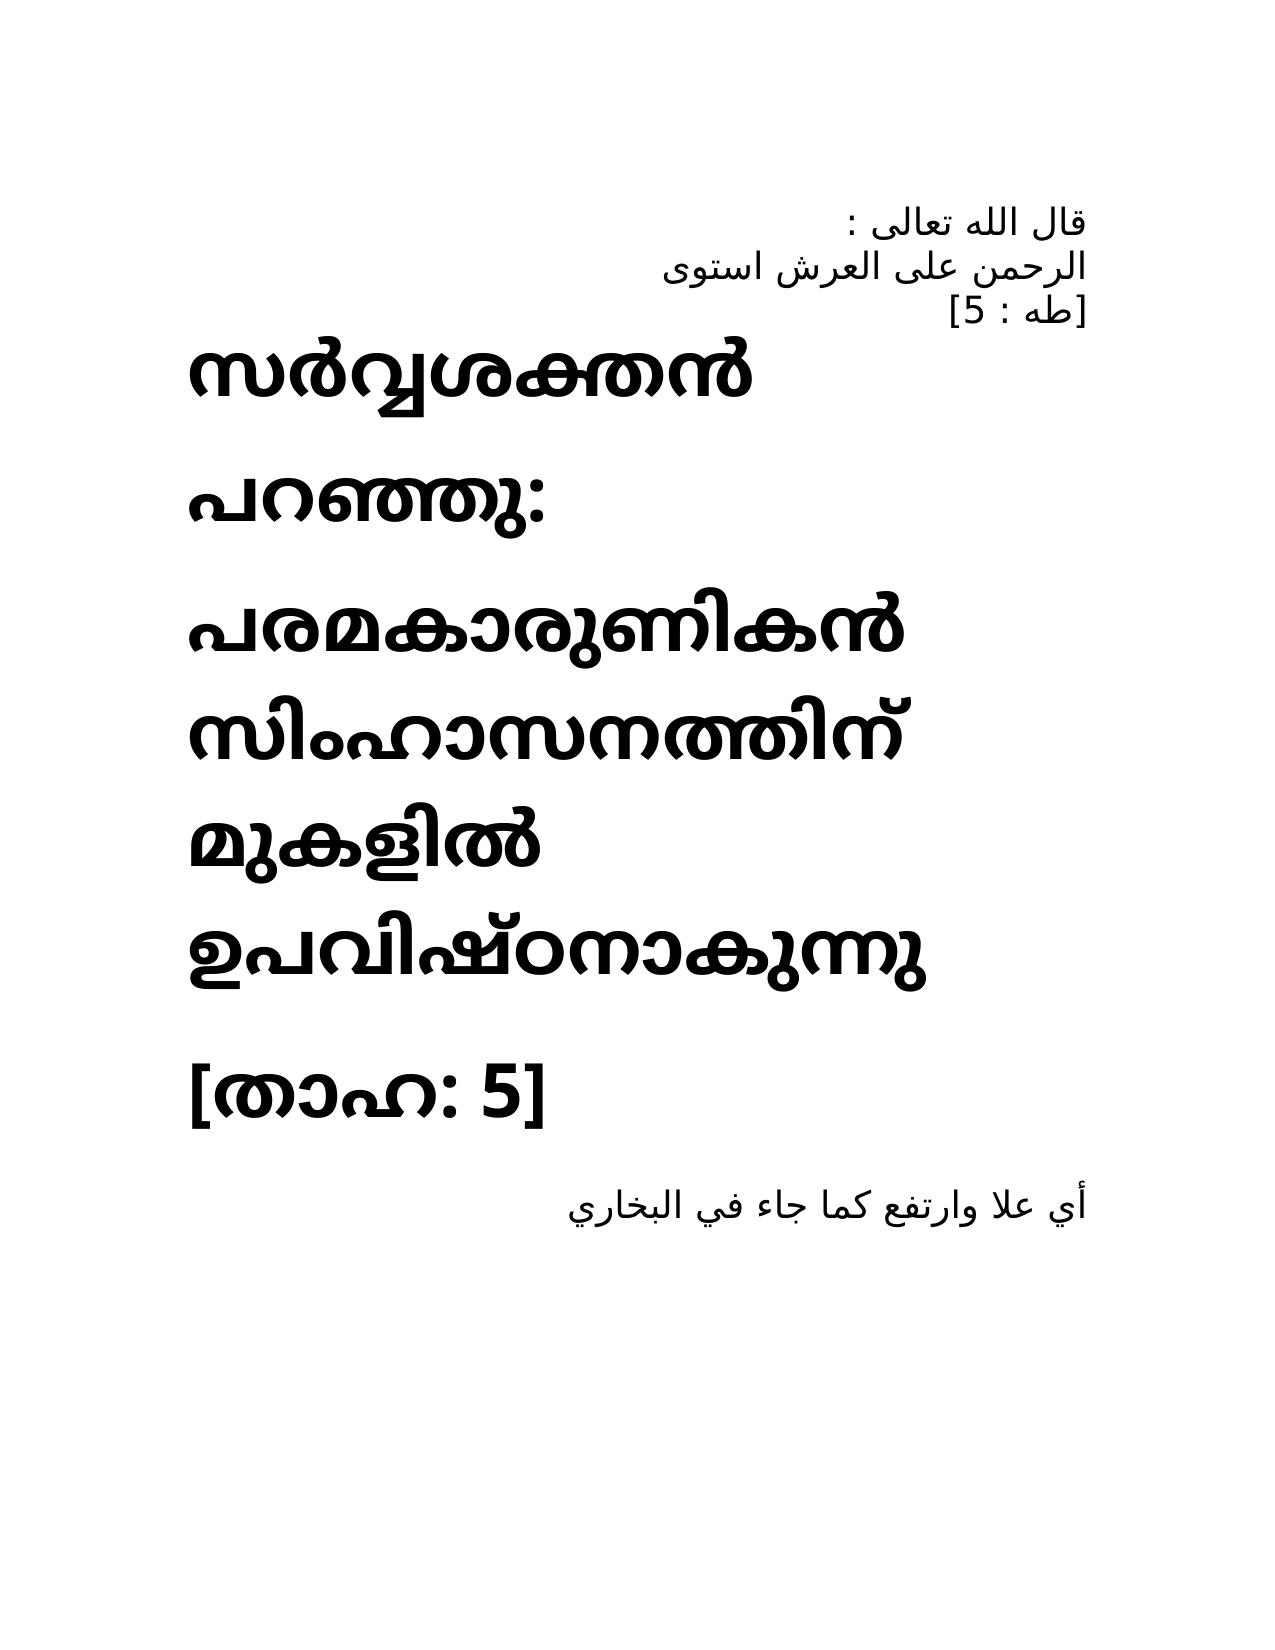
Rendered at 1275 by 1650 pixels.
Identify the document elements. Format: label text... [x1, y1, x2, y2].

text സർവ്വശക്തൻ പറഞ്ഞു: [187, 332, 1087, 550]
text أي علا وارتفع كما جاء في البخاري [187, 1184, 1087, 1227]
text الرحمن على العرش استوى [187, 245, 1087, 288]
text [താഹ: 5] [187, 1038, 1087, 1147]
text പരമകാരുണികൻ സിംഹാസനത്തിന് മുകളിൽ ഉപവിഷ്ഠനാകുന്നു [187, 587, 1087, 1003]
text قال الله تعالى : [187, 201, 1087, 245]
text [طه : 5] [187, 288, 1087, 332]
